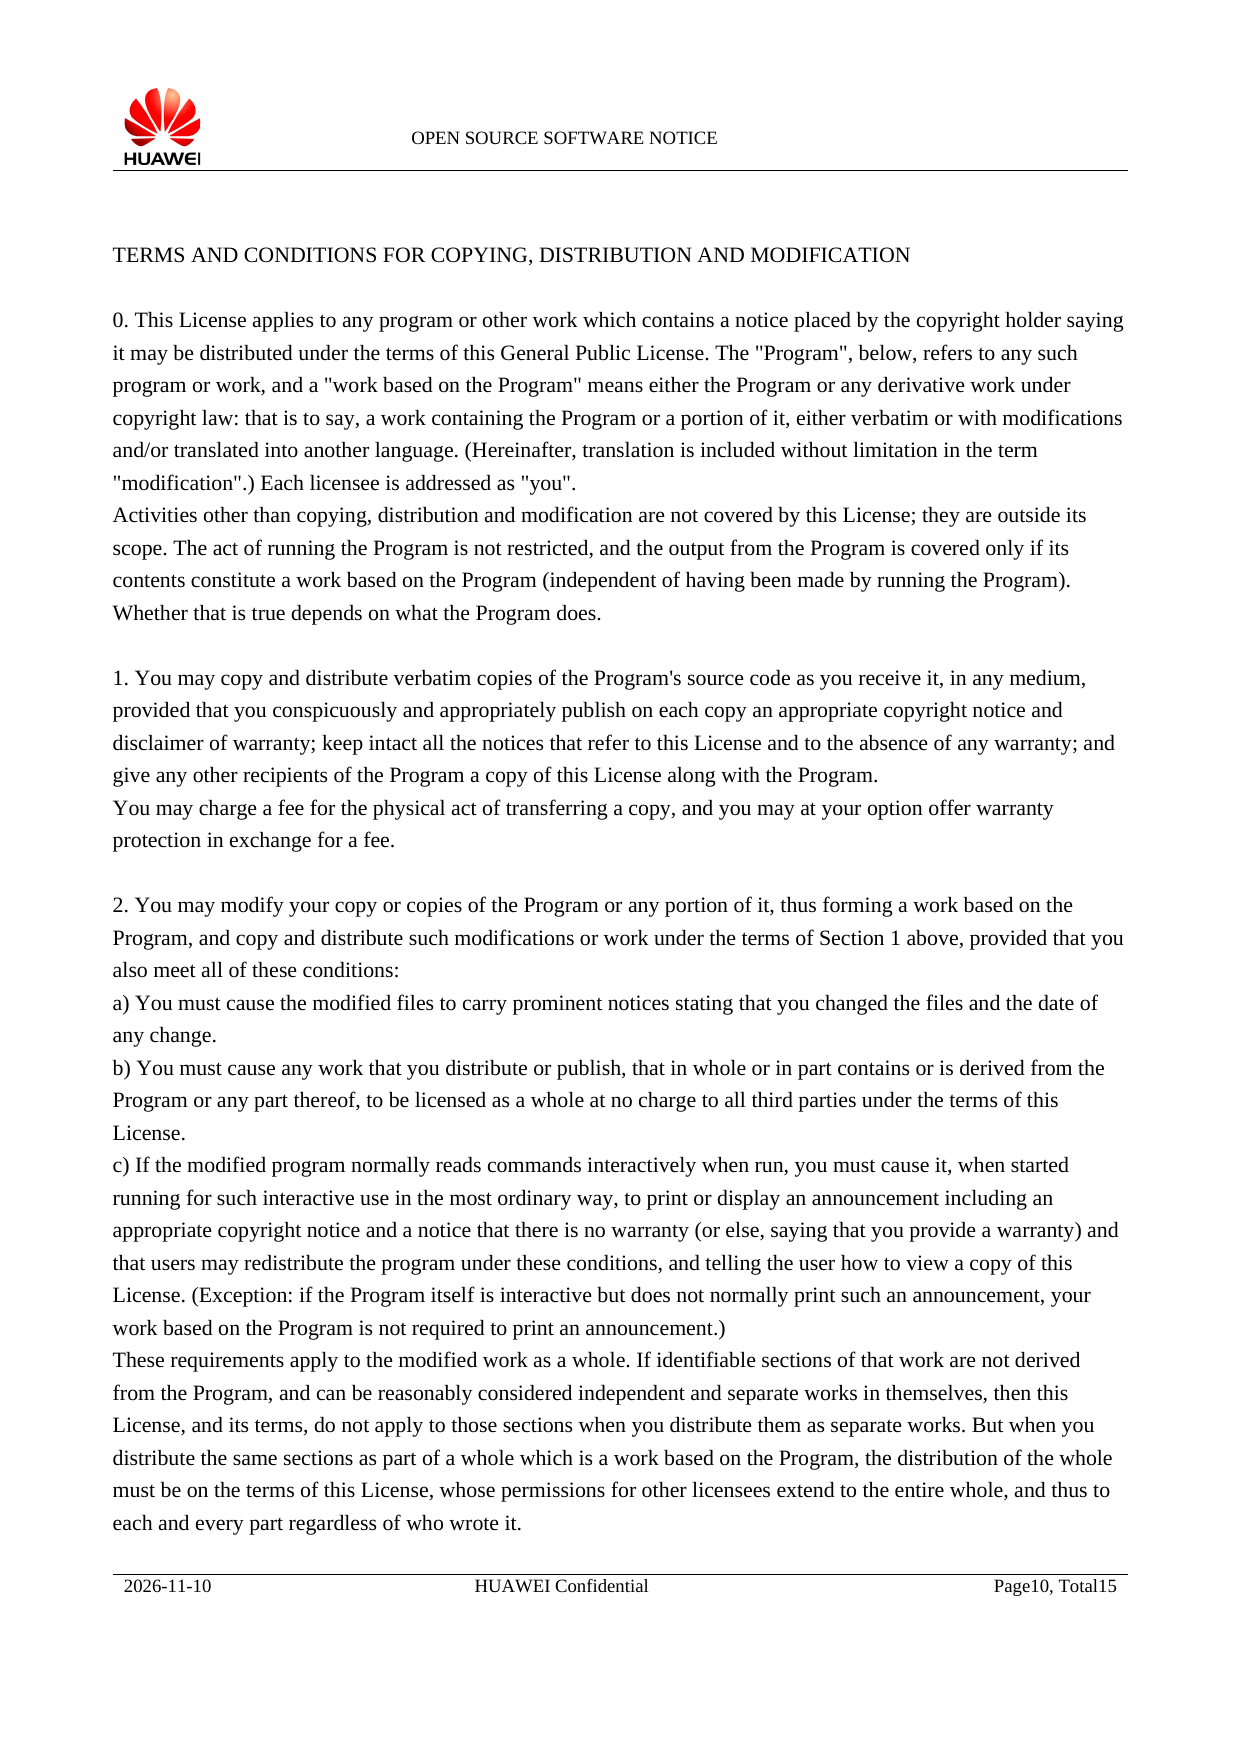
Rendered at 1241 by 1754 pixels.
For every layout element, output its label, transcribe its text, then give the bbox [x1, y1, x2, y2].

picture [124, 88, 201, 165]
